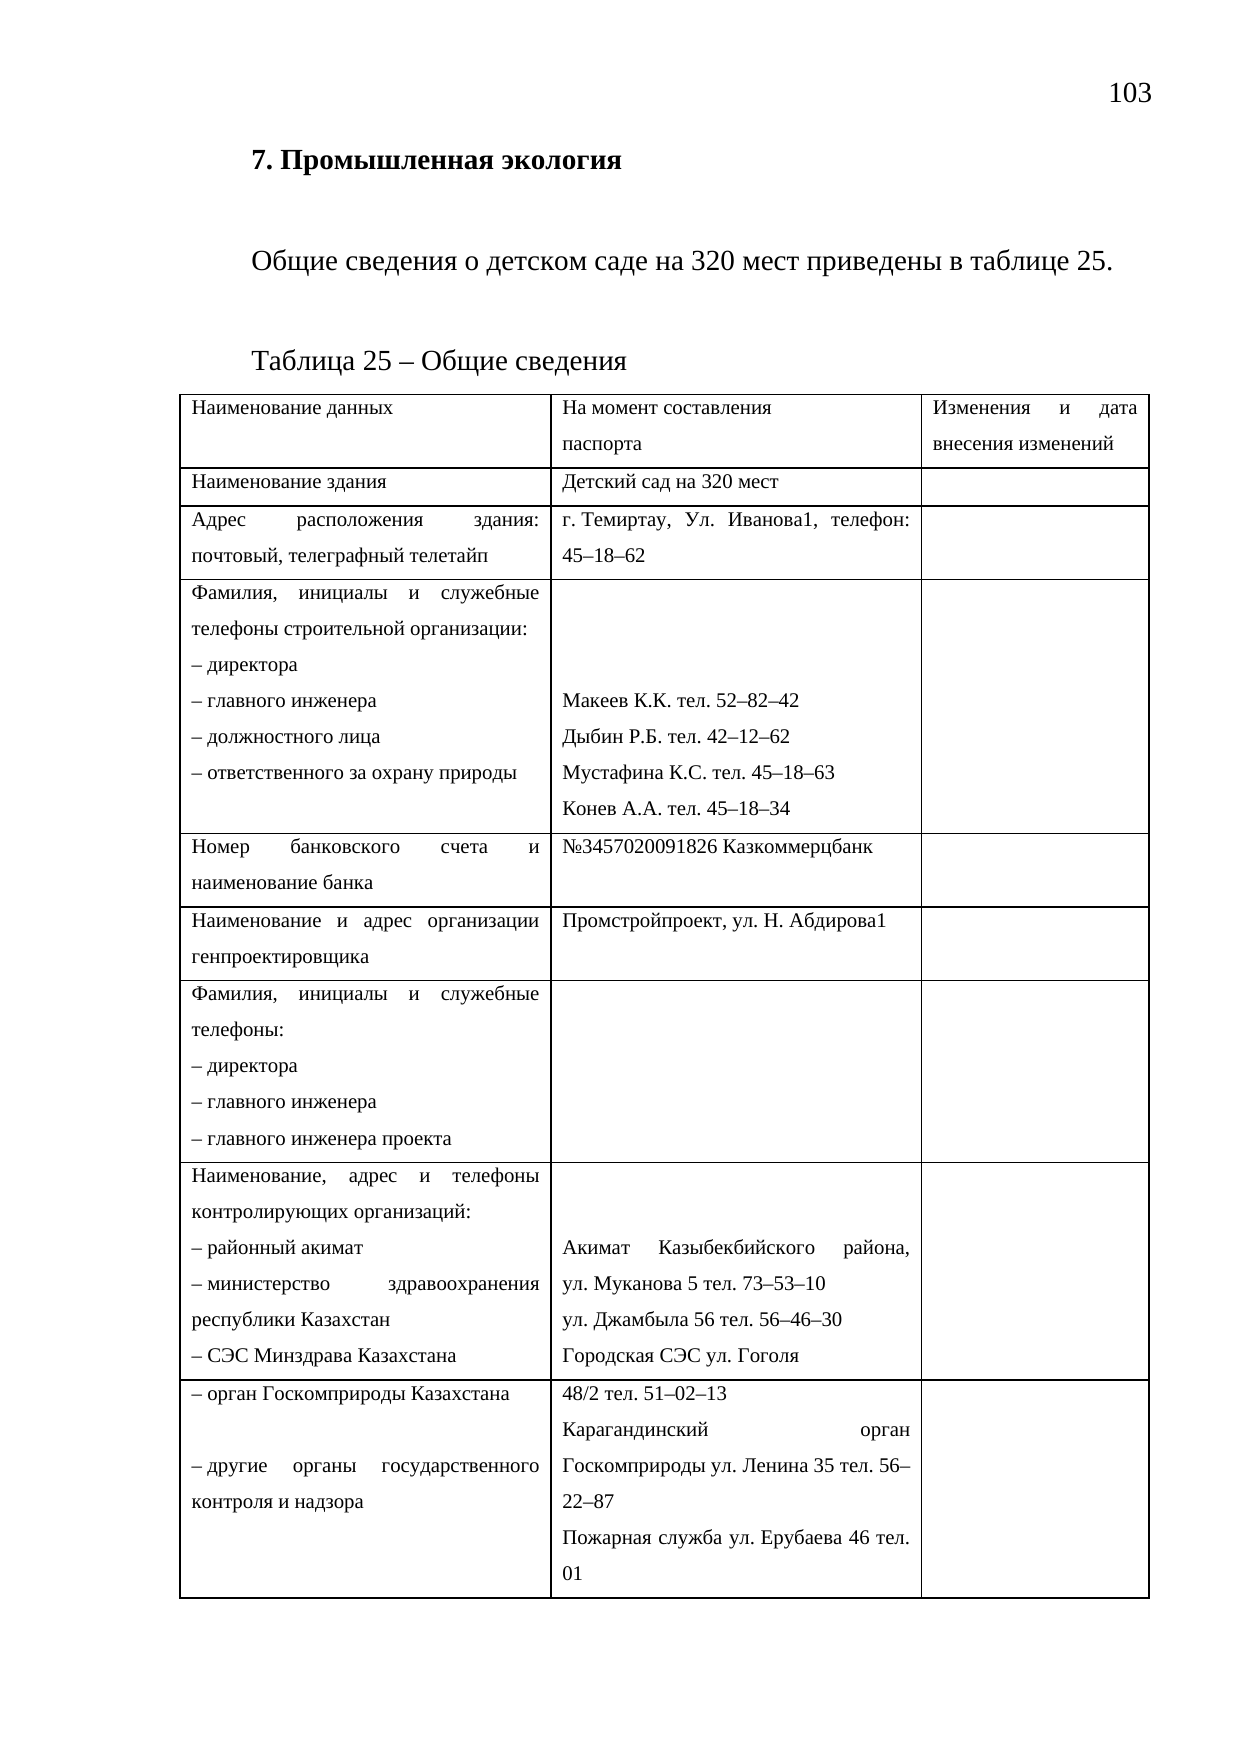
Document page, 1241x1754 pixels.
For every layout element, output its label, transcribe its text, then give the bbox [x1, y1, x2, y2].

text Таблица 25 – Общие сведения [177, 343, 1152, 377]
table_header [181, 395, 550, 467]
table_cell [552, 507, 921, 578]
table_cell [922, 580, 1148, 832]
text Общие сведения о детском саде на 320 мест приведены в таблице 25. [177, 243, 1152, 276]
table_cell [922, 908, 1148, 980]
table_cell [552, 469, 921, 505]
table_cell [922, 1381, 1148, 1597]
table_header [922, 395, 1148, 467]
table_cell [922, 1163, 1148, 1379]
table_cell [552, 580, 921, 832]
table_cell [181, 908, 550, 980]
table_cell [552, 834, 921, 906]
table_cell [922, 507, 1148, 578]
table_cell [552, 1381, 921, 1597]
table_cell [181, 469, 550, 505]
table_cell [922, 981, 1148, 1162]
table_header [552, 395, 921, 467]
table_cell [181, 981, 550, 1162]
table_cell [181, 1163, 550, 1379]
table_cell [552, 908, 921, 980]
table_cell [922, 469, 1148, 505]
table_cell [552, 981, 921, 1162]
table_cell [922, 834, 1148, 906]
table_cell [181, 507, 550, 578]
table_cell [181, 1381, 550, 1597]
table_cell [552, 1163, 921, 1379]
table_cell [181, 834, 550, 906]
text 7. Промышленная экология [177, 142, 1152, 176]
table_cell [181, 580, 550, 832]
